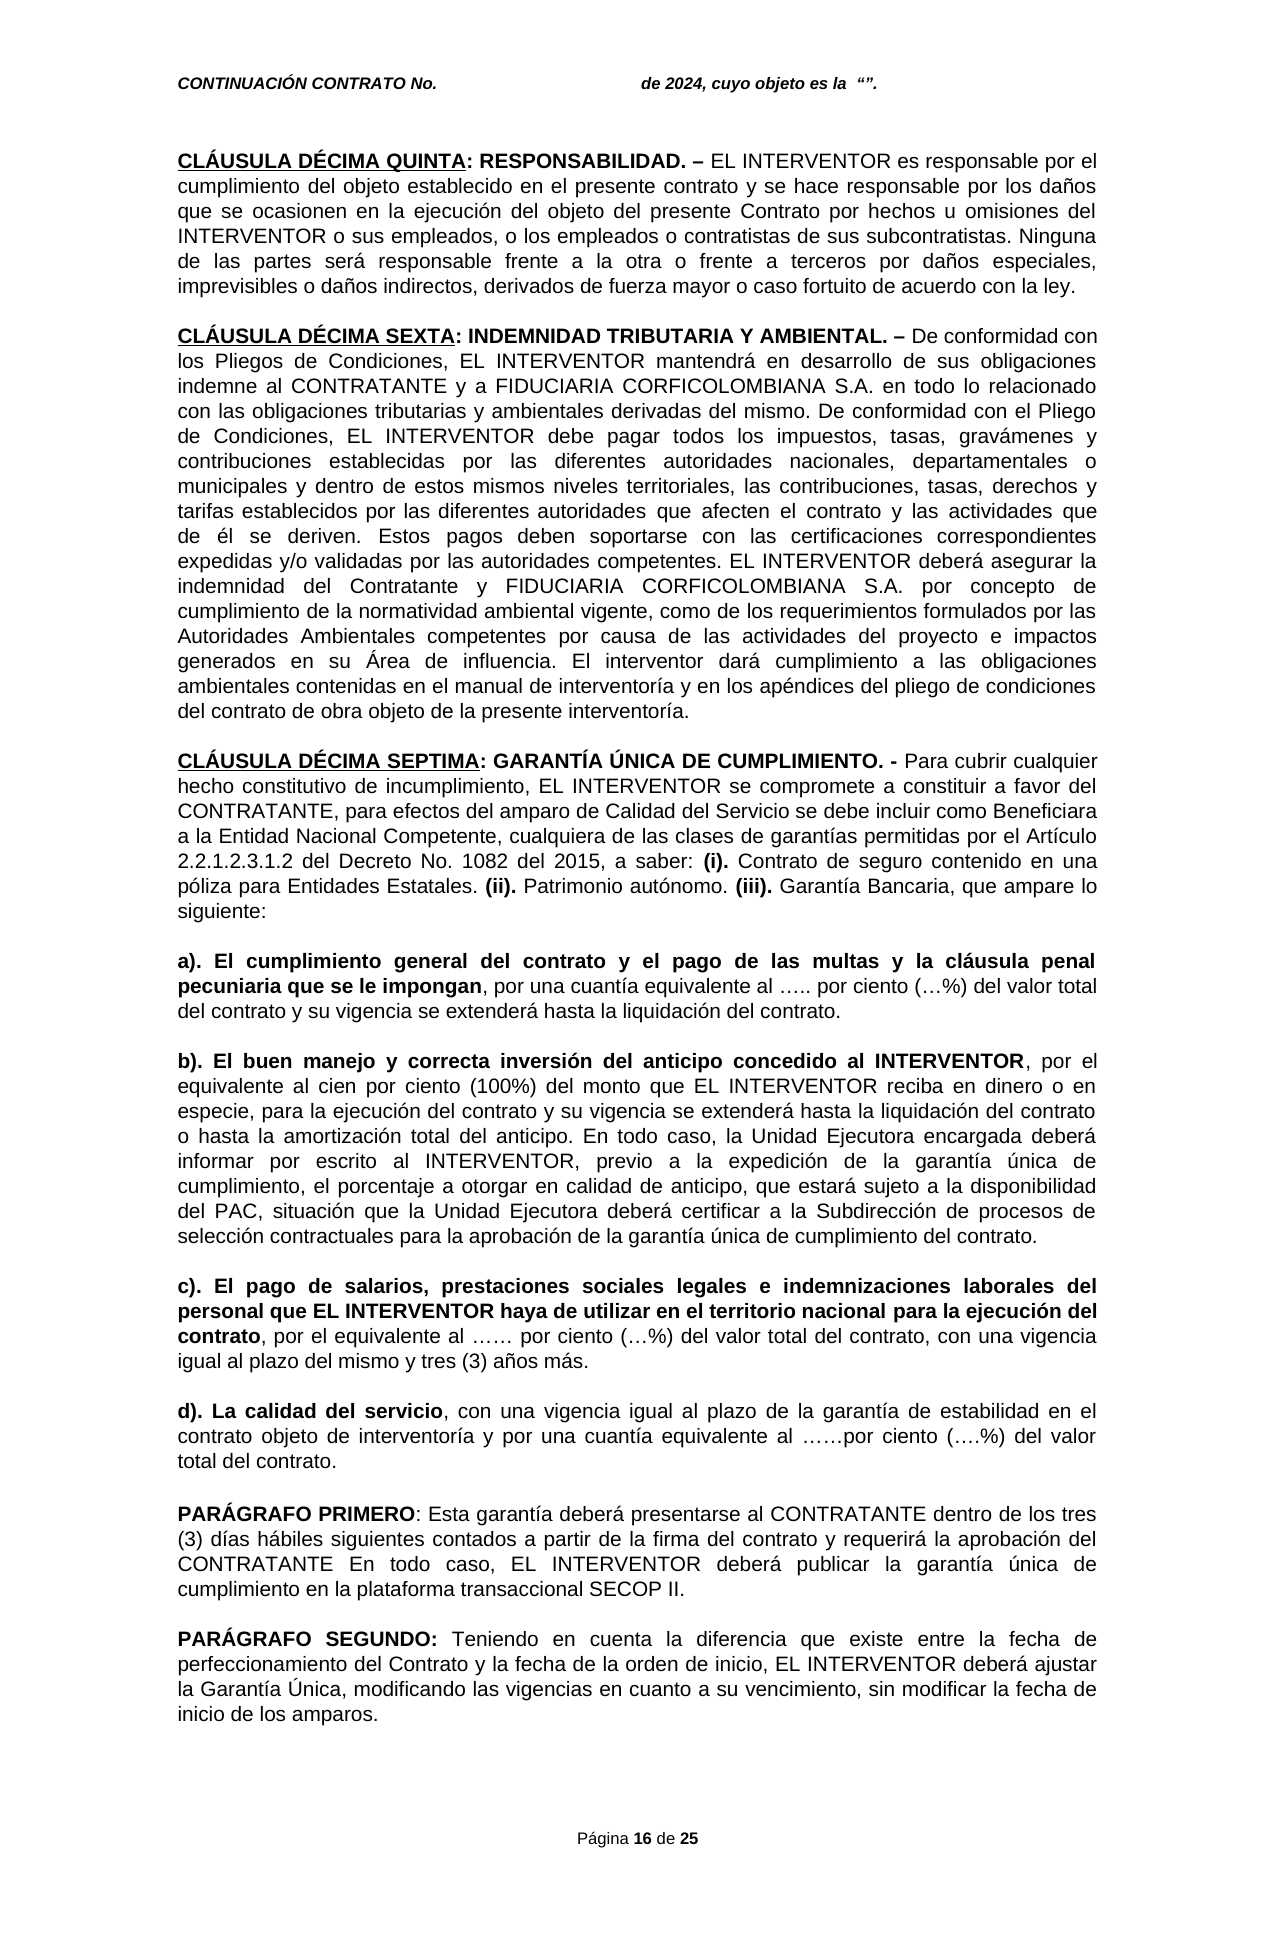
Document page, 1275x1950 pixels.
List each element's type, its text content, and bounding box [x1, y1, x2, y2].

text c). El pago de salarios, prestaciones sociales legales e indemnizaciones laborales del personal que EL INTERVENTOR haya de utilizar en el territorio nacional para la ejecución del contrato, por el equivalente al …… por ciento (…%) del valor total del contrato, con una vigencia igual al plazo del mismo y tres (3) años más. [177, 1273, 1098, 1373]
text CLÁUSULA DÉCIMA SEXTA: INDEMNIDAD TRIBUTARIA Y AMBIENTAL. – De conformidad con los Pliegos de Condiciones, EL INTERVENTOR mantendrá en desarrollo de sus obligaciones indemne al CONTRATANTE y a FIDUCIARIA CORFICOLOMBIANA S.A. en todo lo relacionado con las obligaciones tributarias y ambientales derivadas del mismo. De conformidad con el Pliego de Condiciones, EL INTERVENTOR debe pagar todos los impuestos, tasas, gravámenes y contribuciones establecidas por las diferentes autoridades nacionales, departamentales o municipales y dentro de estos mismos niveles territoriales, las contribuciones, tasas, derechos y tarifas establecidos por las diferentes autoridades que afecten el contrato y las actividades que de él se deriven. Estos pagos deben soportarse con las certificaciones correspondientes expedidas y/o validadas por las autoridades competentes. EL INTERVENTOR deberá asegurar la indemnidad del Contratante y FIDUCIARIA CORFICOLOMBIANA S.A. por concepto de cumplimiento de la normatividad ambiental vigente, como de los requerimientos formulados por las Autoridades Ambientales competentes por causa de las actividades del proyecto e impactos generados en su Área de influencia. El interventor dará cumplimiento a las obligaciones ambientales contenidas en el manual de interventoría y en los apéndices del pliego de condiciones del contrato de obra objeto de la presente interventoría. [177, 323, 1098, 723]
text CLÁUSULA DÉCIMA SEPTIMA: GARANTÍA ÚNICA DE CUMPLIMIENTO. - Para cubrir cualquier hecho constitutivo de incumplimiento, EL INTERVENTOR se compromete a constituir a favor del CONTRATANTE, para efectos del amparo de Calidad del Servicio se debe incluir como Beneficiara a la Entidad Nacional Competente, cualquiera de las clases de garantías permitidas por el Artículo 2.2.1.2.3.1.2 del Decreto No. 1082 del 2015, a saber: (i). Contrato de seguro contenido en una póliza para Entidades Estatales. (ii). Patrimonio autónomo. (iii). Garantía Bancaria, que ampare lo siguiente: [177, 748, 1098, 923]
text PARÁGRAFO SEGUNDO: Teniendo en cuenta la diferencia que existe entre la fecha de perfeccionamiento del Contrato y la fecha de la orden de inicio, EL INTERVENTOR deberá ajustar la Garantía Única, modificando las vigencias en cuanto a su vencimiento, sin modificar la fecha de inicio de los amparos. [177, 1626, 1098, 1726]
text d). La calidad del servicio, con una vigencia igual al plazo de la garantía de estabilidad en el contrato objeto de interventoría y por una cuantía equivalente al ……por ciento (….%) del valor total del contrato. [177, 1398, 1098, 1473]
text b). El buen manejo y correcta inversión del anticipo concedido al INTERVENTOR, por el equivalente al cien por ciento (100%) del monto que EL INTERVENTOR reciba en dinero o en especie, para la ejecución del contrato y su vigencia se extenderá hasta la liquidación del contrato o hasta la amortización total del anticipo. En todo caso, la Unidad Ejecutora encargada deberá informar por escrito al INTERVENTOR, previo a la expedición de la garantía única de cumplimiento, el porcentaje a otorgar en calidad de anticipo, que estará sujeto a la disponibilidad del PAC, situación que la Unidad Ejecutora deberá certificar a la Subdirección de procesos de selección contractuales para la aprobación de la garantía única de cumplimiento del contrato. [177, 1048, 1098, 1248]
text a). El cumplimiento general del contrato y el pago de las multas y la cláusula penal pecuniaria que se le impongan, por una cuantía equivalente al ….. por ciento (…%) del valor total del contrato y su vigencia se extenderá hasta la liquidación del contrato. [177, 948, 1098, 1023]
text CLÁUSULA DÉCIMA QUINTA: RESPONSABILIDAD. – EL INTERVENTOR es responsable por el cumplimiento del objeto establecido en el presente contrato y se hace responsable por los daños que se ocasionen en la ejecución del objeto del presente Contrato por hechos u omisiones del INTERVENTOR o sus empleados, o los empleados o contratistas de sus subcontratistas. Ninguna de las partes será responsable frente a la otra o frente a terceros por daños especiales, imprevisibles o daños indirectos, derivados de fuerza mayor o caso fortuito de acuerdo con la ley. [177, 148, 1098, 298]
text PARÁGRAFO PRIMERO: Esta garantía deberá presentarse al CONTRATANTE dentro de los tres (3) días hábiles siguientes contados a partir de la firma del contrato y requerirá la aprobación del CONTRATANTE En todo caso, EL INTERVENTOR deberá publicar la garantía única de cumplimiento en la plataforma transaccional SECOP II. [177, 1501, 1098, 1601]
